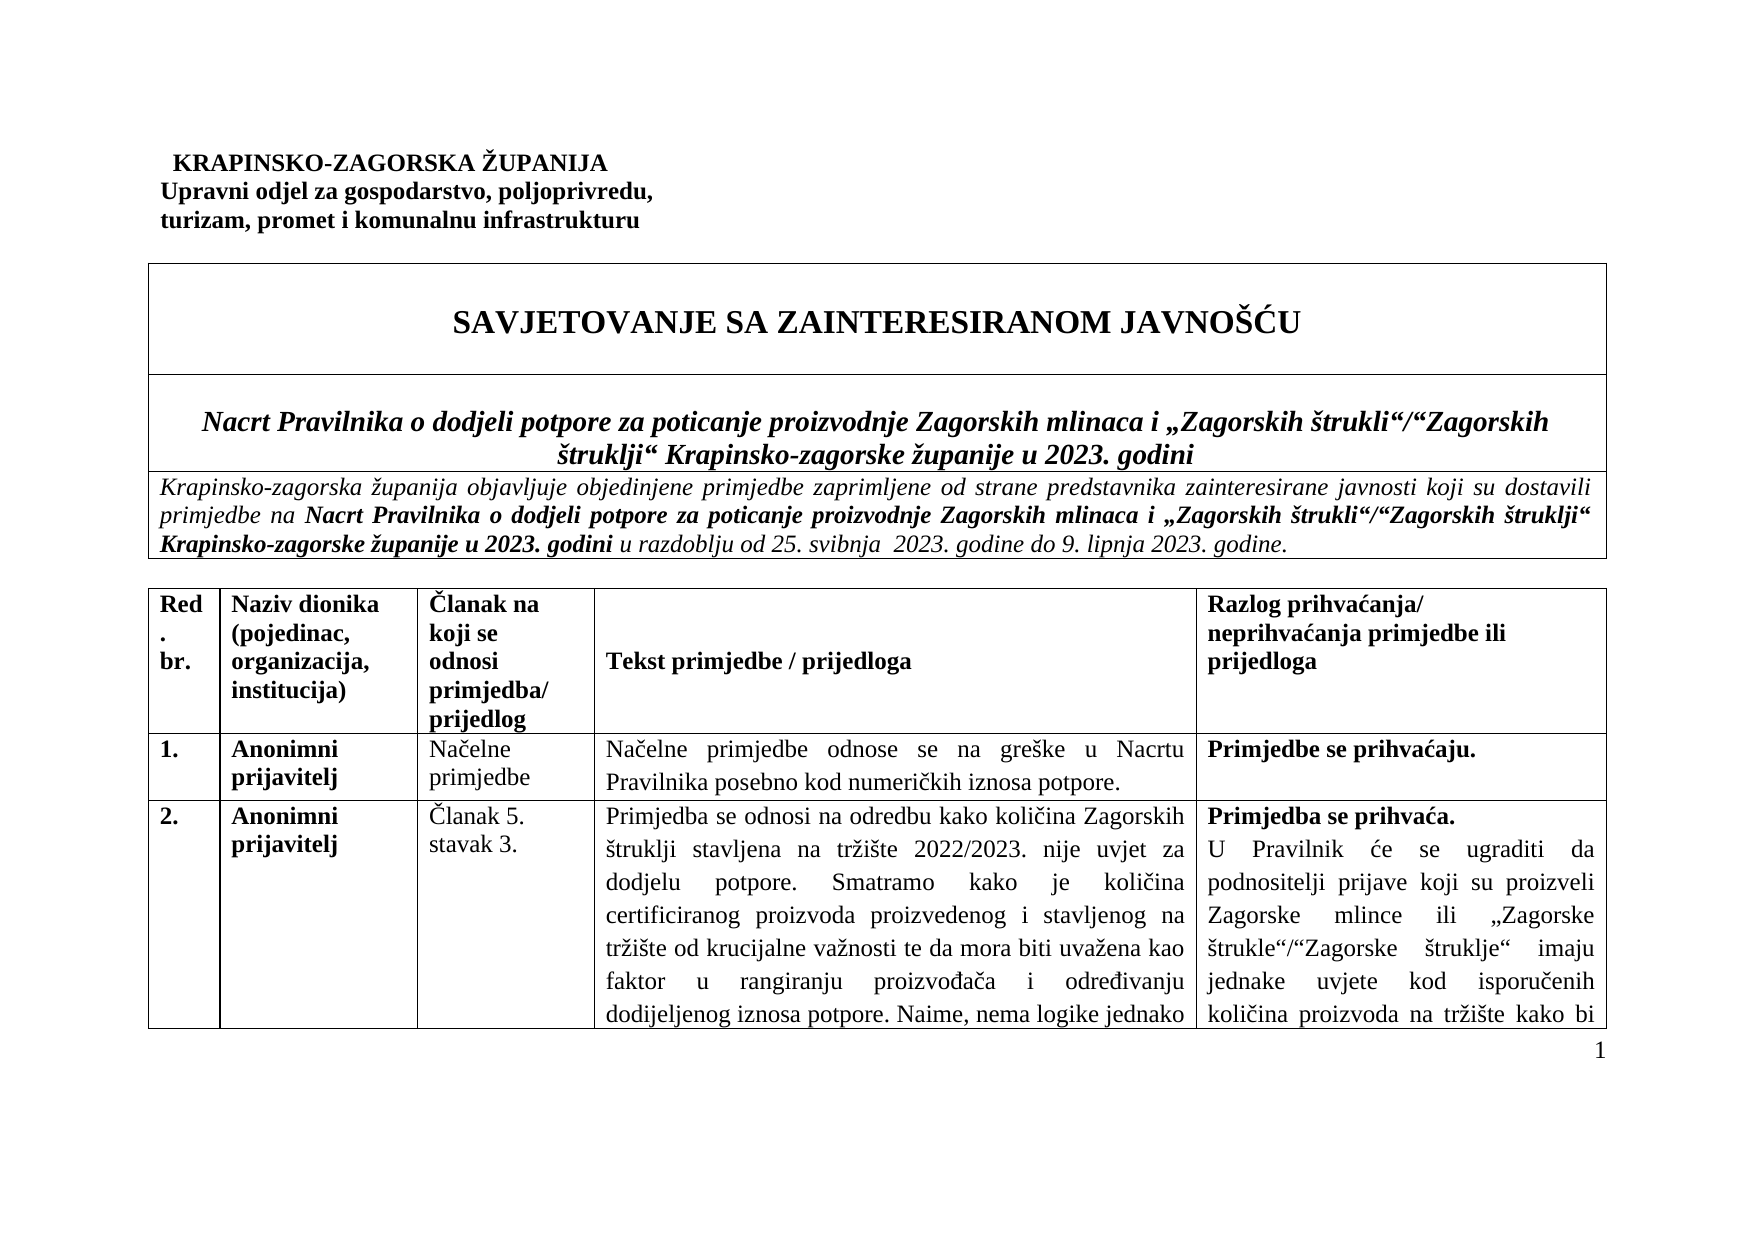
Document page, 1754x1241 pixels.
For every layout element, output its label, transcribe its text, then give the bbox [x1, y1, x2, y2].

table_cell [1197, 801, 1606, 1028]
table_header Tekst primjedbe / prijedloga [595, 589, 1196, 733]
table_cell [221, 801, 417, 1028]
table_header Naziv dionika (pojedinac, organizacija, institucija) [221, 589, 417, 733]
table_cell Nacrt Pravilnika o dodjeli potpore za poticanje proizvodnje Zagorskih mlinaca i „Zagorskih štrukli“/“Zagorskih štruklji“ Krapinsko-zagorske županije u 2023. godini [149, 375, 1606, 471]
table_header SAVJETOVANJE SA ZAINTERESIRANOM JAVNOŠĆU [149, 264, 1606, 374]
text turizam, promet i komunalnu infrastrukturu [148, 205, 1606, 234]
table_cell 1. [149, 734, 219, 800]
table_cell 2. [149, 801, 219, 1028]
text Upravni odjel za gospodarstvo, poljoprivredu, [148, 176, 1606, 205]
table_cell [595, 801, 1196, 1028]
table_cell Članak 5. stavak 3. [418, 801, 594, 1028]
text KRAPINSKO-ZAGORSKA ŽUPANIJA [148, 148, 1606, 176]
table_cell Načelne primjedbe [418, 734, 594, 800]
table_header Članak na koji se odnosi primjedba/ prijedlog [418, 589, 594, 733]
table_cell Anonimni prijavitelj [221, 734, 417, 800]
table_cell Primjedbe se prihvaćaju. [1197, 734, 1606, 800]
table_cell Krapinsko-zagorska županija objavljuje objedinjene primjedbe zaprimljene od strane predstavnika zainteresirane javnosti koji su dostavili primjedbe na Nacrt Pravilnika o dodjeli potpore za poticanje proizvodnje Zagorskih mlinaca i „Zagorskih štrukli“/“Zagorskih štruklji“ Krapinsko-zagorske županije u 2023. godini u razdoblju od 25. svibnja 2023. godine do 9. lipnja 2023. godine. [149, 472, 1606, 558]
table_header Razlog prihvaćanja/ neprihvaćanja primjedbe ili prijedloga [1197, 589, 1606, 733]
table_cell Načelne primjedbe odnose se na greške u Nacrtu Pravilnika posebno kod numeričkih iznosa potpore. [595, 734, 1196, 800]
table_header Red. br. [149, 589, 219, 733]
